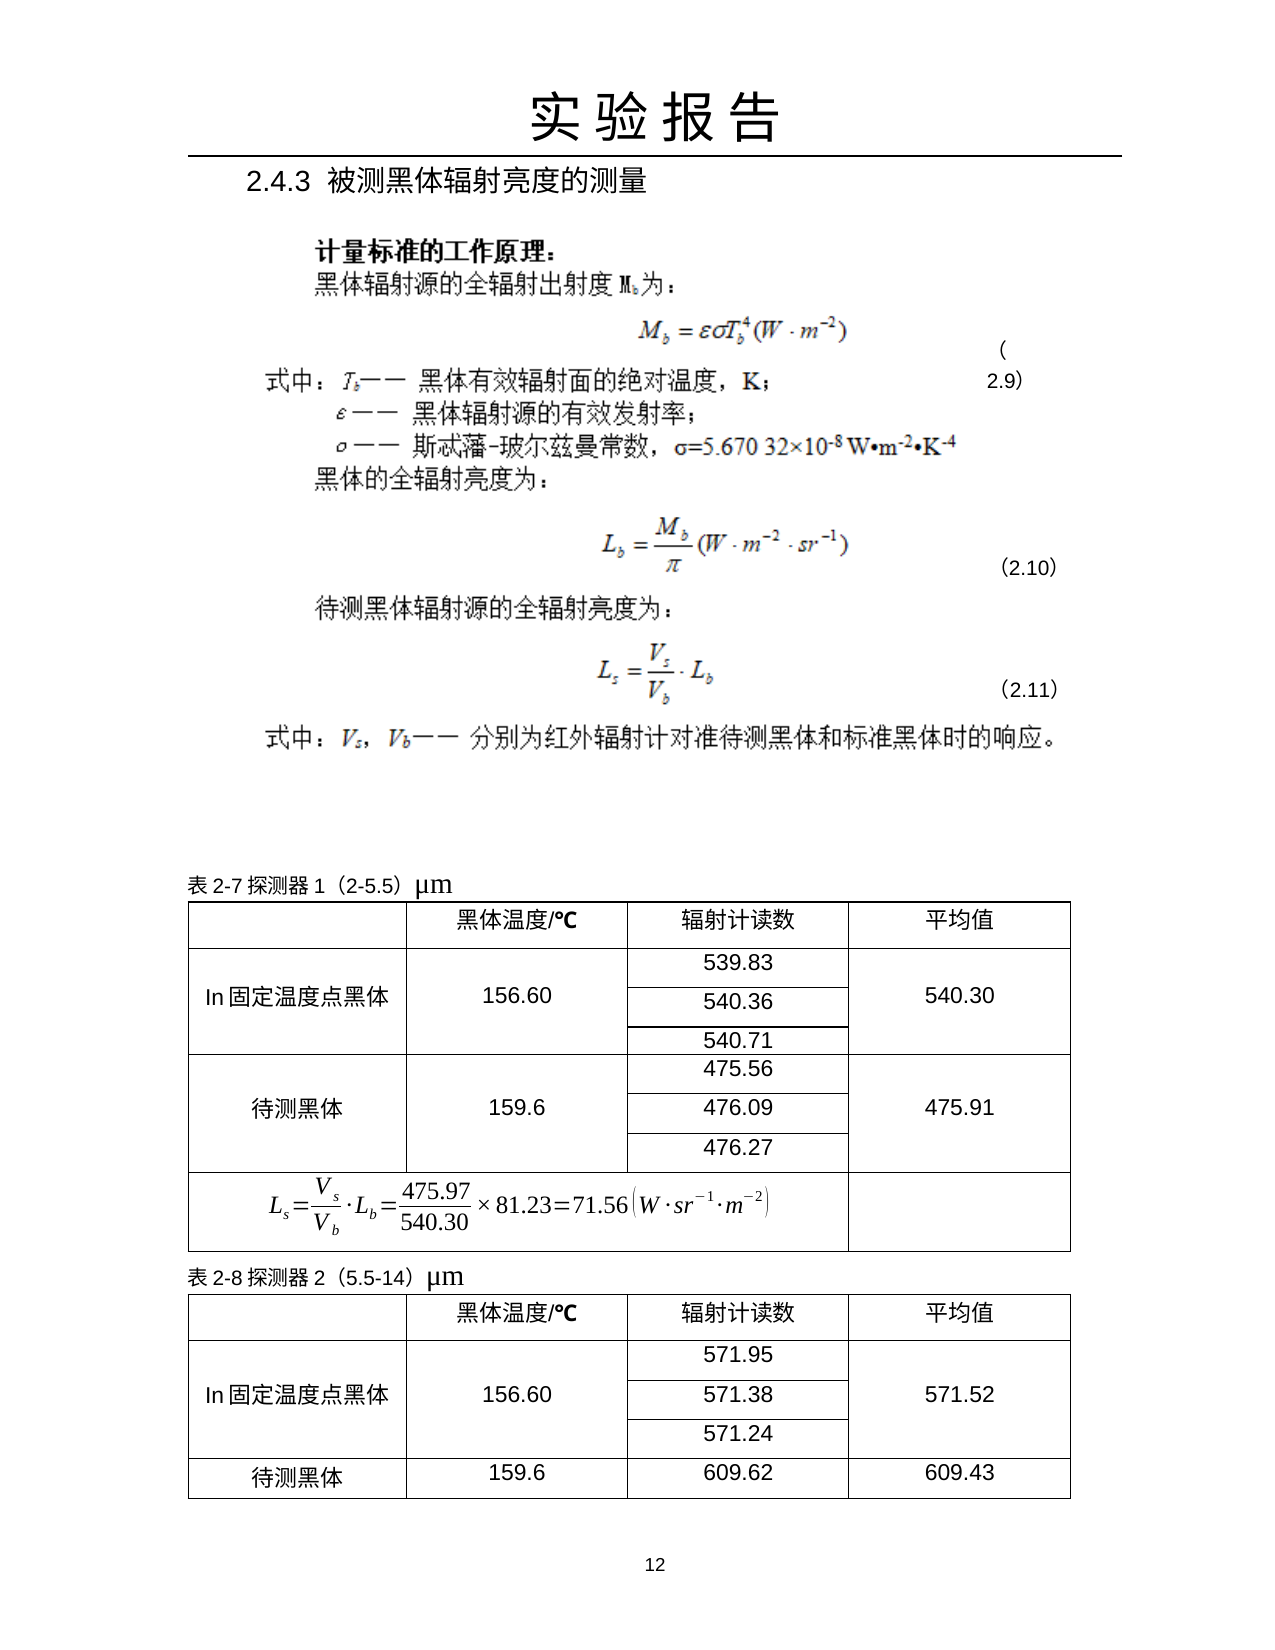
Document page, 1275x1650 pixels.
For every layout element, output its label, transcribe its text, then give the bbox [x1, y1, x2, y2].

table_cell 156.60 [407, 949, 627, 1054]
table_header 黑体温度/℃ [407, 903, 627, 948]
table_cell 待测黑体 [189, 1055, 406, 1172]
table_cell 571.38 [628, 1381, 848, 1419]
table_cell 571.24 [628, 1420, 848, 1458]
text 表2-8探测器2（5.5-14）μm [187, 1252, 1122, 1294]
table_cell 475.91 [849, 1055, 1070, 1172]
table_cell 540.30 [849, 949, 1070, 1054]
table_cell [189, 1173, 848, 1251]
table_cell 540.71 [628, 1028, 848, 1054]
table_header [189, 1295, 406, 1340]
table_cell 475.56 [628, 1055, 848, 1093]
table_cell [849, 1173, 1070, 1251]
table_cell 609.62 [628, 1459, 848, 1498]
table_cell 571.52 [849, 1341, 1070, 1458]
table_cell In固定温度点黑体 [189, 1341, 406, 1458]
table_cell 476.09 [628, 1094, 848, 1132]
table_header 平均值 [849, 1295, 1070, 1340]
text 表2-7探测器1（2-5.5）μm [187, 860, 1122, 901]
table_cell 476.27 [628, 1134, 848, 1172]
table_cell 159.6 [407, 1459, 627, 1498]
table_header 辐射计读数 [628, 903, 848, 948]
table_cell In固定温度点黑体 [189, 949, 406, 1054]
table_cell 159.6 [407, 1055, 627, 1172]
table_cell 待测黑体 [189, 1459, 406, 1498]
table_header [189, 903, 406, 948]
table_cell 539.83 [628, 949, 848, 987]
table_cell 540.36 [628, 988, 848, 1026]
table_header 黑体温度/℃ [407, 1295, 627, 1340]
table_header 平均值 [849, 903, 1070, 948]
table_header 辐射计读数 [628, 1295, 848, 1340]
table_cell 609.43 [849, 1459, 1070, 1498]
picture [261, 237, 1077, 756]
table_cell 571.95 [628, 1341, 848, 1379]
text 2.4.3 被测黑体辐射亮度的测量 [187, 157, 1122, 199]
table_cell 156.60 [407, 1341, 627, 1458]
